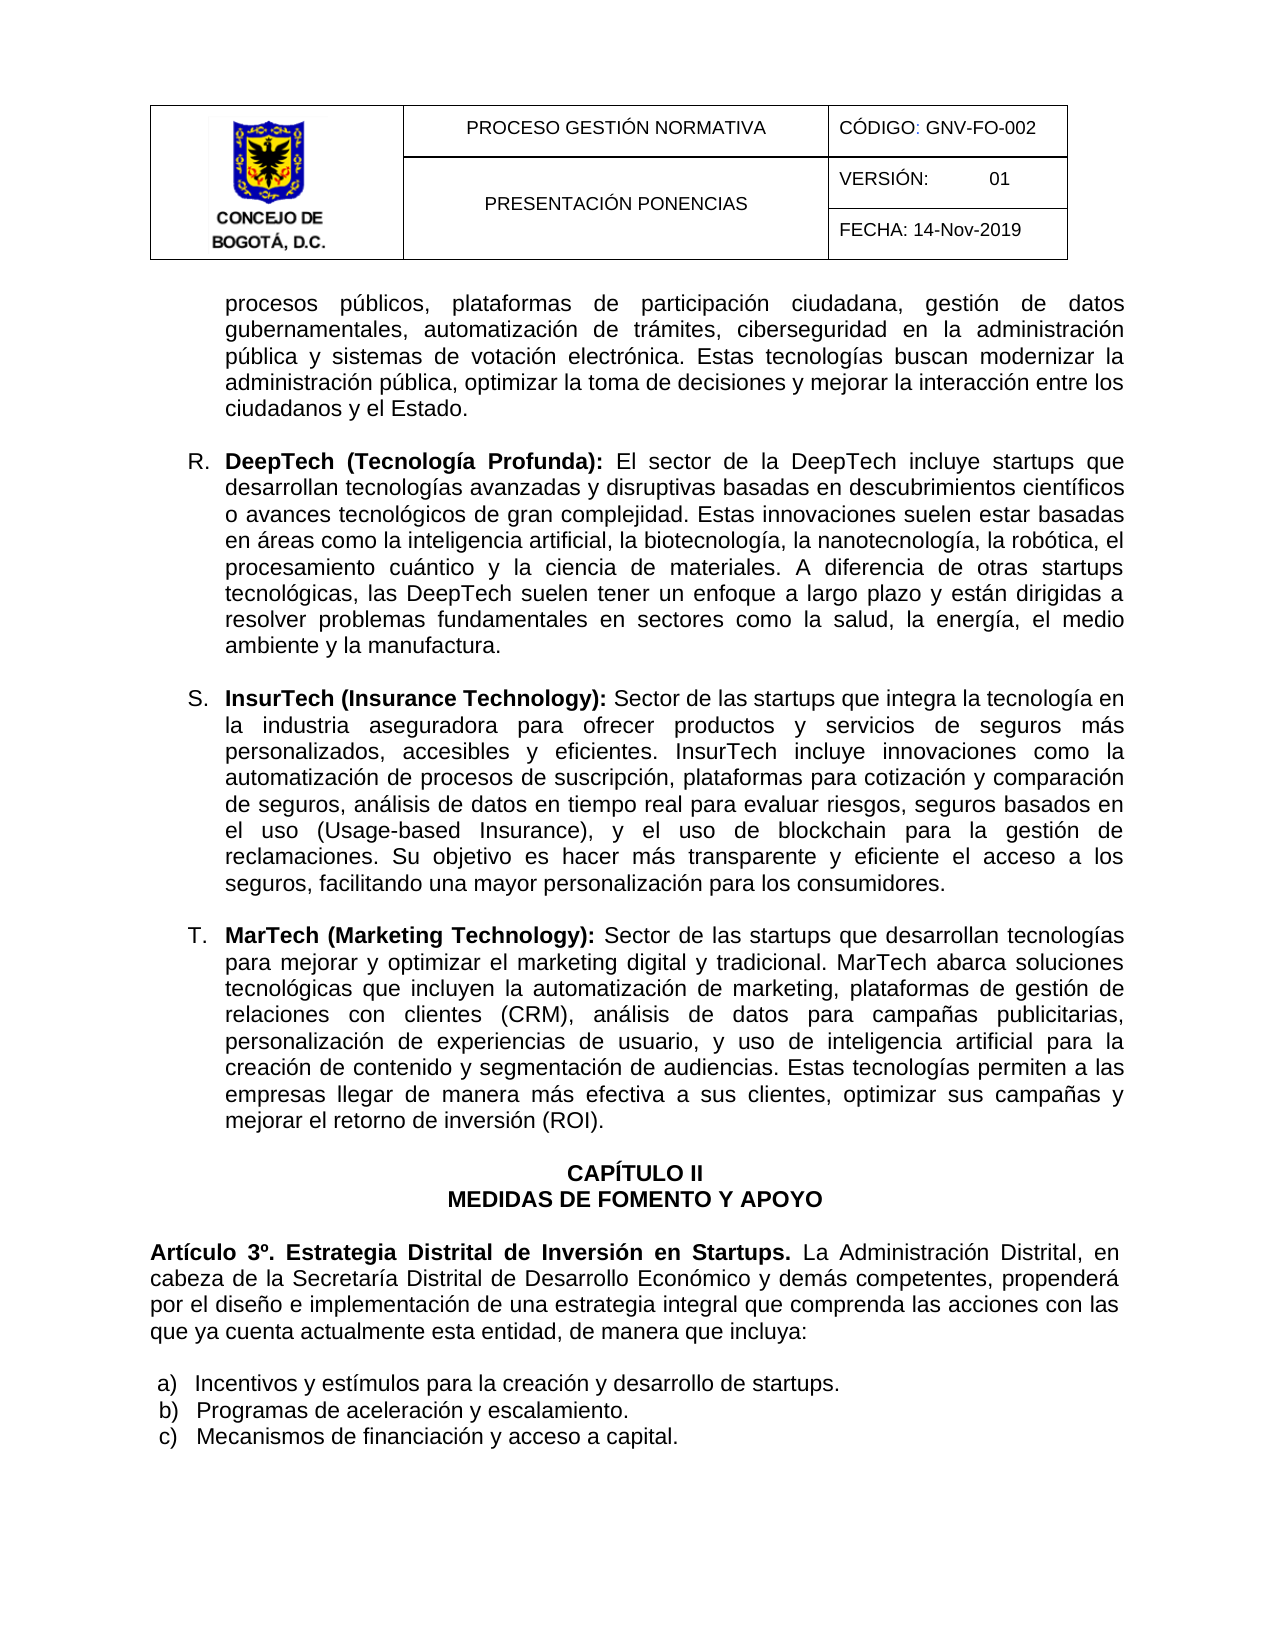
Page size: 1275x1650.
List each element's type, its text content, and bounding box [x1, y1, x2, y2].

list Mecanismos de financiación y acceso a capital. [158, 1423, 1120, 1449]
list Incentivos y estímulos para la creación y desarrollo de startups. [157, 1370, 1120, 1397]
text Artículo 3º. Estrategia Distrital de Inversión en Startups. La Administración Distrital, en cabeza de la Secretaría Distrital de Desarrollo Económico y demás competentes, propenderá por el diseño e implementación de una estrategia integral que comprenda las acciones con las que ya cuenta actualmente esta entidad, de manera que incluya: [150, 1239, 1120, 1344]
text MEDIDAS DE FOMENTO Y APOYO [150, 1186, 1120, 1212]
list InsurTech (Insurance Technology): Sector de las startups que integra la tecnología en la industria aseguradora para ofrecer productos y servicios de seguros más personalizados, accesibles y eficientes. InsurTech incluye innovaciones como la automatización de procesos de suscripción, plataformas para cotización y comparación de seguros, análisis de datos en tiempo real para evaluar riesgos, seguros basados en el uso (Usage-based Insurance), y el uso de blockchain para la gestión de reclamaciones. Su objetivo es hacer más transparente y eficiente el acceso a los seguros, facilitando una mayor personalización para los consumidores. [187, 685, 1125, 896]
list Programas de aceleración y escalamiento. [158, 1397, 1120, 1423]
text CAPÍTULO II [150, 1159, 1120, 1186]
picture [207, 115, 329, 254]
list DeepTech (Tecnología Profunda): El sector de la DeepTech incluye startups que desarrollan tecnologías avanzadas y disruptivas basadas en descubrimientos científicos o avances tecnológicos de gran complejidad. Estas innovaciones suelen estar basadas en áreas como la inteligencia artificial, la biotecnología, la nanotecnología, la robótica, el procesamiento cuántico y la ciencia de materiales. A diferencia de otras startups tecnológicas, las DeepTech suelen tener un enfoque a largo plazo y están dirigidas a resolver problemas fundamentales en sectores como la salud, la energía, el medio ambiente y la manufactura. [187, 448, 1125, 659]
list MarTech (Marketing Technology): Sector de las startups que desarrollan tecnologías para mejorar y optimizar el marketing digital y tradicional. MarTech abarca soluciones tecnológicas que incluyen la automatización de marketing, plataformas de gestión de relaciones con clientes (CRM), análisis de datos para campañas publicitarias, personalización de experiencias de usuario, y uso de inteligencia artificial para la creación de contenido y segmentación de audiencias. Estas tecnologías permiten a las empresas llegar de manera más efectiva a sus clientes, optimizar sus campañas y mejorar el retorno de inversión (ROI). [187, 922, 1125, 1133]
